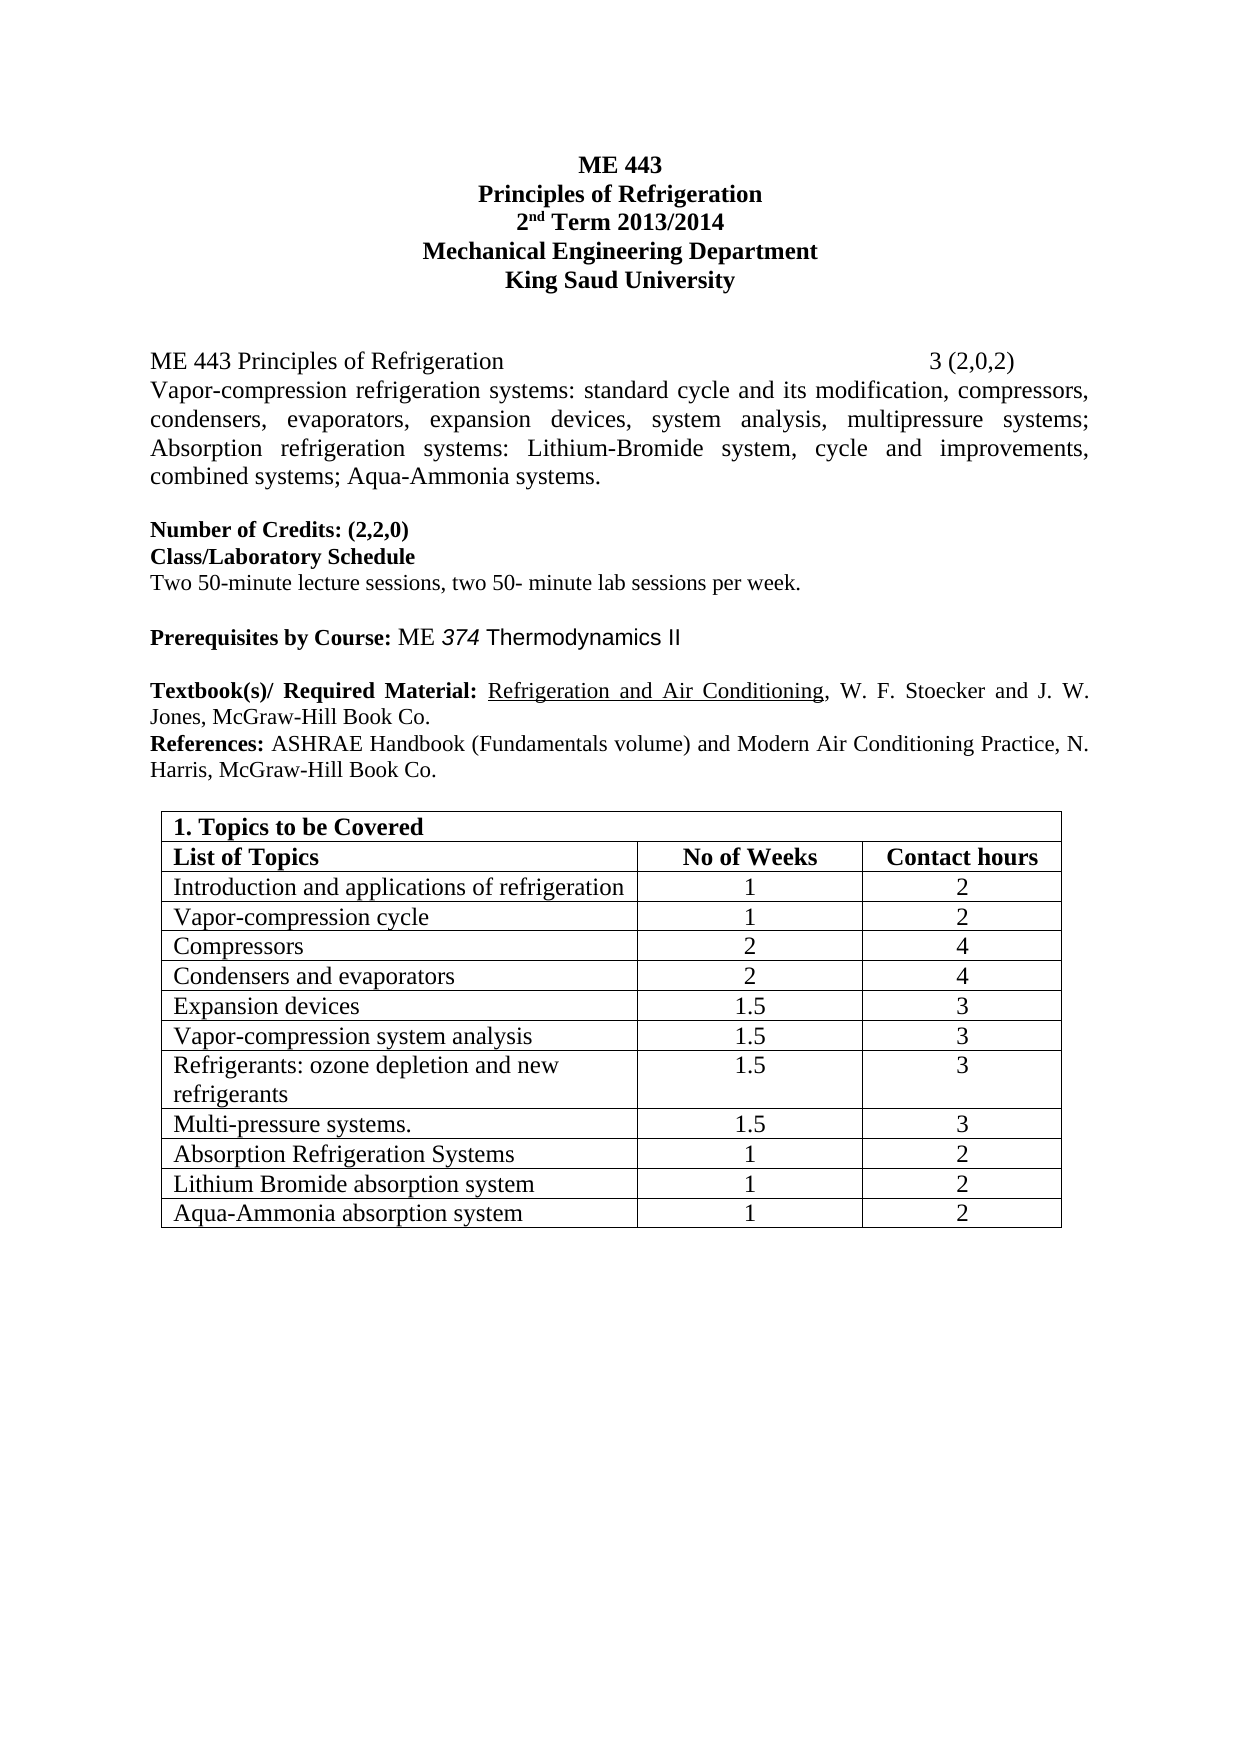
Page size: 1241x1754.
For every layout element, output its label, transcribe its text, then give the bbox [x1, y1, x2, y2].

table_cell 1 [638, 1199, 862, 1227]
table_cell 3 [863, 1051, 1061, 1108]
table_cell No of Weeks [638, 842, 862, 871]
table_cell Multi-pressure systems. [162, 1109, 637, 1138]
text ME 443 Principles of Refrigeration 3 (2,0,2) [150, 346, 1090, 375]
table_cell 2 [863, 902, 1061, 930]
table_cell 2 [638, 961, 862, 990]
table_cell List of Topics [162, 842, 637, 871]
table_cell 1.5 [638, 991, 862, 1020]
table_cell 1 [638, 872, 862, 901]
text Principles of Refrigeration [150, 179, 1090, 207]
text Prerequisites by Course: ME 374 Thermodynamics II [150, 622, 1090, 651]
text References: ASHRAE Handbook (Fundamentals volume) and Modern Air Conditioning Practice, N. Harris, McGraw-Hill Book Co. [150, 730, 1090, 782]
table_cell Absorption Refrigeration Systems [162, 1139, 637, 1168]
table_cell 3 [863, 1021, 1061, 1049]
table_cell 3 [863, 1109, 1061, 1138]
table_header 1. Topics to be Covered [162, 812, 1061, 841]
text Number of Credits: (2,2,0) [150, 517, 1090, 543]
table_cell Contact hours [863, 842, 1061, 871]
table_cell Vapor-compression system analysis [162, 1021, 637, 1049]
table_cell 1.5 [638, 1051, 862, 1108]
text Two 50-minute lecture sessions, two 50- minute lab sessions per week. [150, 569, 1095, 596]
text Vapor-compression refrigeration systems: standard cycle and its modification, compressors, condensers, evaporators, expansion devices, system analysis, multipressure systems; Absorption refrigeration systems: Lithium-Bromide system, cycle and improvements, combined systems; Aqua-Ammonia systems. [150, 375, 1090, 490]
table_cell 1.5 [638, 1109, 862, 1138]
text Class/Laboratory Schedule [150, 543, 1000, 569]
table_cell 4 [863, 961, 1061, 990]
table_cell 1 [638, 1169, 862, 1197]
table_cell 2 [863, 872, 1061, 901]
table_cell Expansion devices [162, 991, 637, 1020]
table_cell 2 [863, 1139, 1061, 1168]
table_cell Compressors [162, 931, 637, 960]
text 2nd Term 2013/2014 [150, 207, 1090, 236]
text King Saud University [150, 265, 1090, 294]
table_cell 4 [863, 931, 1061, 960]
text Textbook(s)/ Required Material: Refrigeration and Air Conditioning, W. F. Stoecker and J. W. Jones, McGraw-Hill Book Co. [150, 677, 1090, 730]
table_cell 1.5 [638, 1021, 862, 1049]
table_cell 2 [863, 1199, 1061, 1227]
table_cell Condensers and evaporators [162, 961, 637, 990]
table_cell 2 [638, 931, 862, 960]
table_cell Aqua-Ammonia absorption system [162, 1199, 637, 1227]
table_cell Refrigerants: ozone depletion and new refrigerants [162, 1051, 637, 1108]
table_cell 2 [863, 1169, 1061, 1197]
table_cell Lithium Bromide absorption system [162, 1169, 637, 1197]
table_cell 1 [638, 1139, 862, 1168]
text ME 443 [150, 150, 1090, 179]
table_cell Vapor-compression cycle [162, 902, 637, 930]
table_cell Introduction and applications of refrigeration [162, 872, 637, 901]
table_cell 3 [863, 991, 1061, 1020]
table_cell 1 [638, 902, 862, 930]
text Mechanical Engineering Department [150, 236, 1090, 265]
